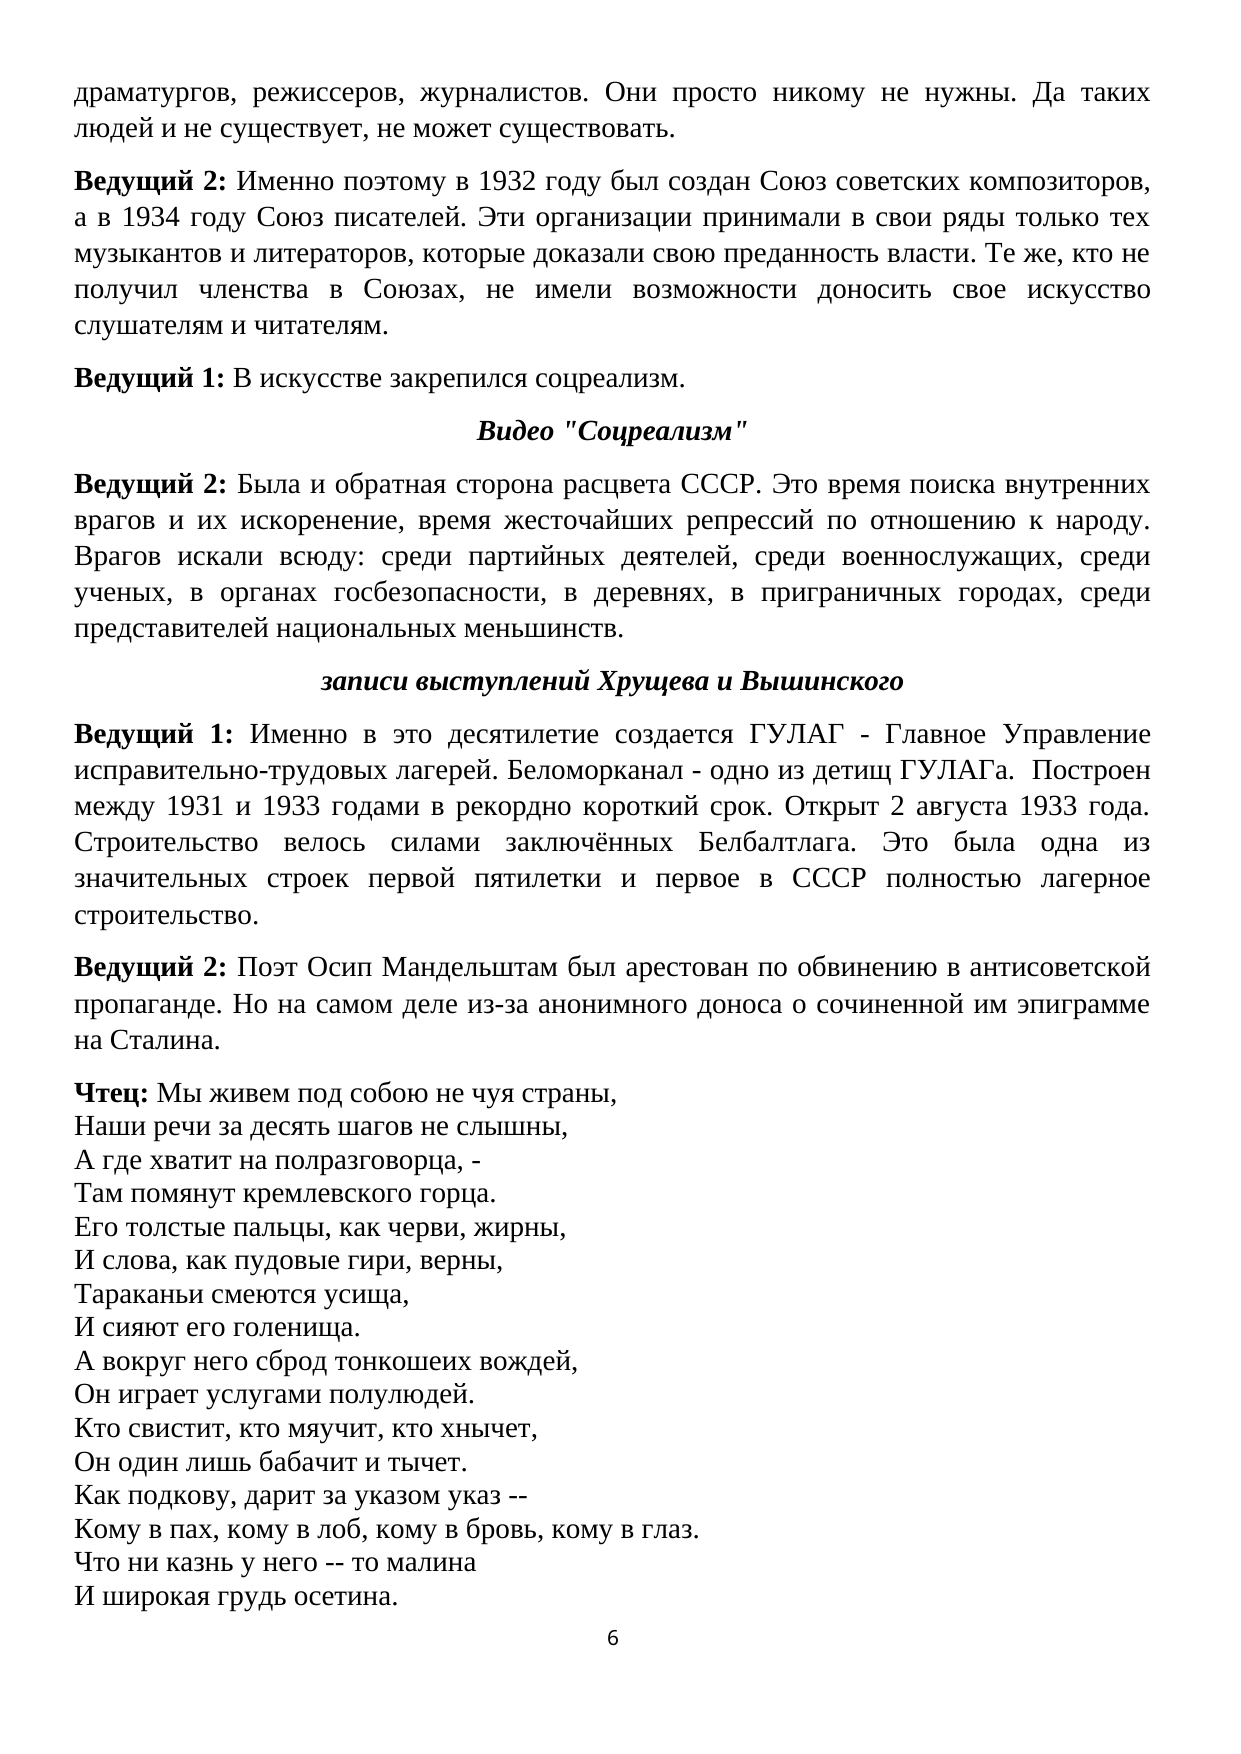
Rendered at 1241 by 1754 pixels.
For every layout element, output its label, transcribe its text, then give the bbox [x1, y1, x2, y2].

text Ведущий 2: Поэт Осип Мандельштам был арестован по обвинению в антисоветской пропаганде. Но на самом деле из-за анонимного доноса о сочиненной им эпиграмме на Сталина. [74, 949, 1152, 1055]
text Ведущий 2: Была и обратная сторона расцвета СССР. Это время поиска внутренних врагов и их искоренение, время жесточайших репрессий по отношению к народу. Врагов искали всюду: среди партийных деятелей, среди военнослужащих, среди ученых, в органах госбезопасности, в деревнях, в приграничных городах, среди представителей национальных меньшинств. [74, 466, 1152, 644]
text Видео "Соцреализм" [74, 413, 1152, 447]
text Чтец: Мы живем под собою не чуя страны, [74, 1075, 1152, 1108]
text Кто свистит, кто мяучит, кто хнычет, [74, 1410, 1152, 1444]
text Как подкову, дарит за указом указ -- [74, 1477, 1152, 1511]
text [74, 74, 1152, 143]
text И сияют его голенища. [74, 1309, 1152, 1343]
text Его толстые пальцы, как черви, жирны, [74, 1209, 1152, 1242]
text Там помянут кремлевского горца. [74, 1175, 1152, 1209]
text Ведущий 2: Именно поэтому в 1932 году был создан Союз советских композиторов, а в 1934 году Союз писателей. Эти организации принимали в свои ряды только тех музыкантов и литераторов, которые доказали свою преданность власти. Те же, кто не получил членства в Союзах, не имели возможности доносить свое искусство слушателям и читателям. [74, 163, 1152, 341]
text Тараканьи смеются усища, [74, 1276, 1152, 1309]
text Кому в пах, кому в лоб, кому в бровь, кому в глаз. [74, 1511, 1152, 1544]
text записи выступлений Хрущева и Вышинского [74, 663, 1152, 697]
text И широкая грудь осетина. [74, 1578, 1152, 1611]
text А где хватит на полразговорца, - [74, 1142, 1152, 1175]
text Наши речи за десять шагов не слышны, [74, 1108, 1152, 1142]
text Что ни казнь у него -- то малина [74, 1544, 1152, 1578]
text Ведущий 1: В искусстве закрепился соцреализм. [74, 360, 1152, 394]
text Он один лишь бабачит и тычет. [74, 1444, 1152, 1477]
text Он играет услугами полулюдей. [74, 1377, 1152, 1410]
text Ведущий 1: Именно в это десятилетие создается ГУЛАГ - Главное Управление исправительно-трудовых лагерей. Беломорканал - одно из детищ ГУЛАГа. Построен между 1931 и 1933 годами в рекордно короткий срок. Открыт 2 августа 1933 года. Строительство велось силами заключённых Белбалтлага. Это была одна из значительных строек первой пятилетки и первое в СССР полностью лагерное строительство. [74, 716, 1152, 930]
text И слова, как пудовые гири, верны, [74, 1242, 1152, 1276]
text А вокруг него сброд тонкошеих вождей, [74, 1343, 1152, 1377]
